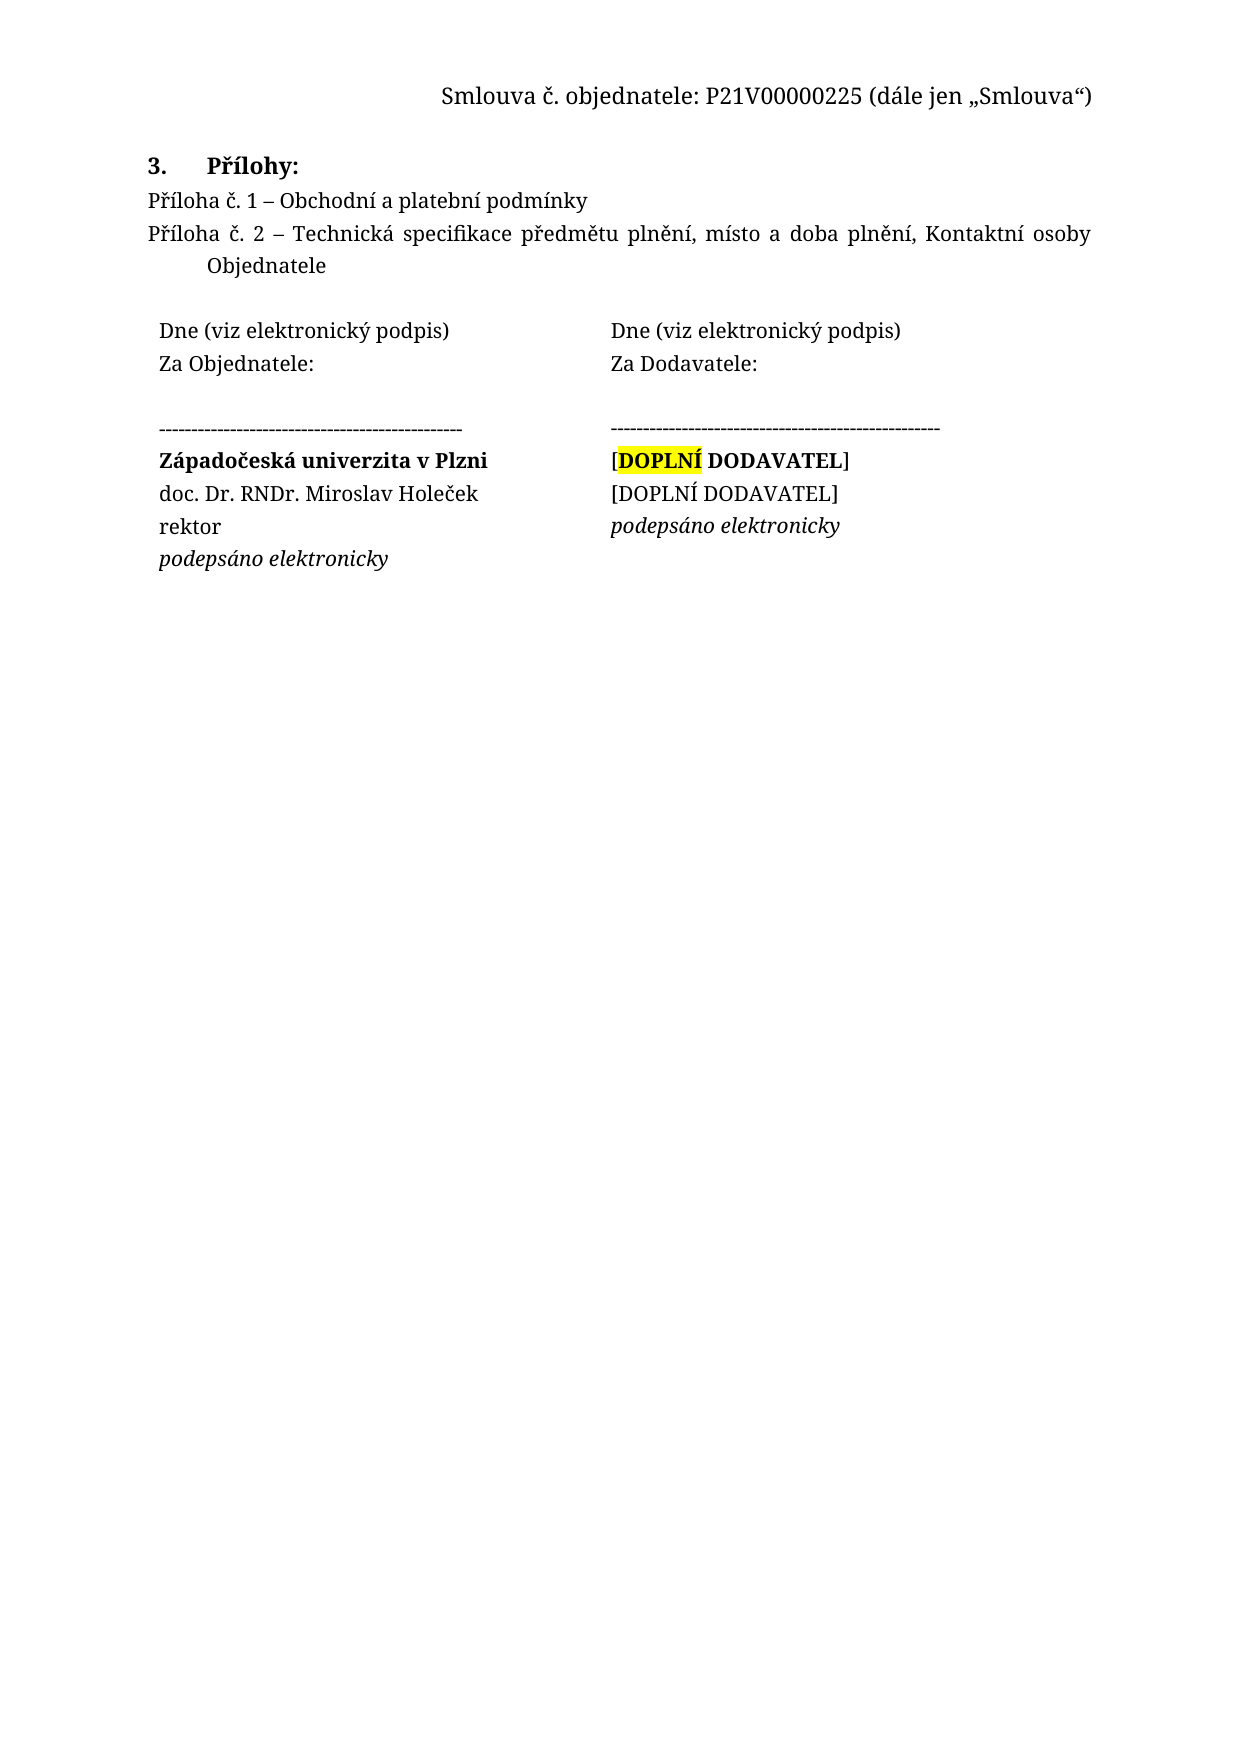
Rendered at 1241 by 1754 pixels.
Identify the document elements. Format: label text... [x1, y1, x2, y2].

table_header Dne (viz elektronický podpis) Za Objednatele: ----------------------------------------------- Západočeská univerzita v Plzni doc. Dr. RNDr. Miroslav Holeček rektor podepsáno elektronicky [148, 316, 599, 577]
list Přílohy: [148, 150, 1093, 181]
table_header Dne (viz elektronický podpis) Za Dodavatele: --------------------------------------------------- [DOPLNÍ DODAVATEL] [DOPLNÍ DODAVATEL] podepsáno elektronicky [599, 316, 1051, 577]
text Příloha č. 2 – Technická specifikace předmětu plnění, místo a doba plnění, Kontaktní osoby Objednatele [148, 219, 1093, 280]
text Příloha č. 1 – Obchodní a platební podmínky [148, 186, 1093, 214]
